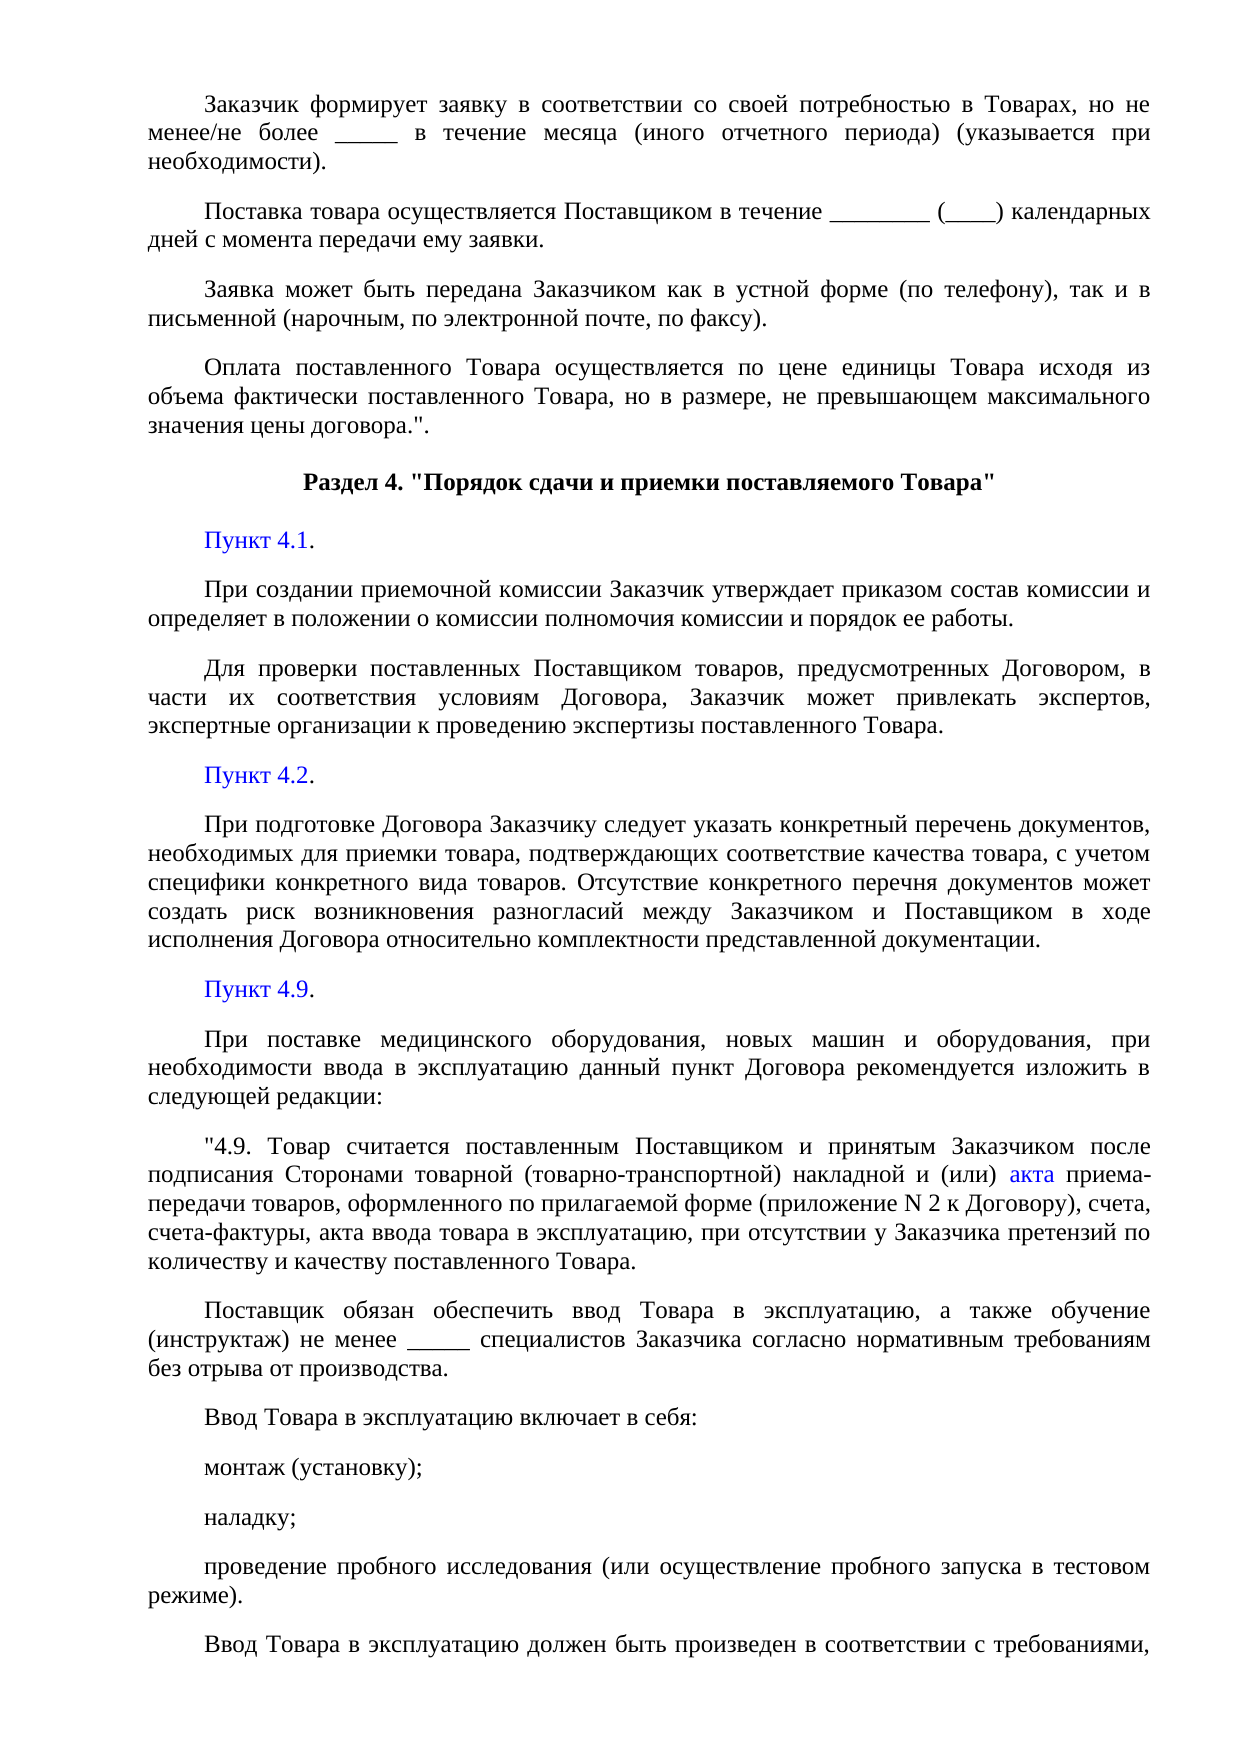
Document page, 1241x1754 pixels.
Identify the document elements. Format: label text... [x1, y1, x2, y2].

text наладку; [148, 1502, 1152, 1530]
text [148, 1629, 1152, 1658]
text Поставка товара осуществляется Поставщиком в течение ________ (____) календарных дней с момента передачи ему заявки. [148, 196, 1152, 253]
text Заказчик формирует заявку в соответствии со своей потребностью в Товарах, но не менее/не более _____ в течение месяца (иного отчетного периода) (указывается при необходимости). [148, 89, 1152, 175]
title Раздел 4. "Порядок сдачи и приемки поставляемого Товара" [148, 467, 1152, 496]
text Оплата поставленного Товара осуществляется по цене единицы Товара исходя из объема фактически поставленного Товара, но в размере, не превышающем максимального значения цены договора.". [148, 352, 1152, 439]
text Пункт 4.9. [148, 974, 1152, 1003]
text Пункт 4.1. [148, 525, 1152, 554]
text проведение пробного исследования (или осуществление пробного запуска в тестовом режиме). [148, 1551, 1152, 1609]
text "4.9. Товар считается поставленным Поставщиком и принятым Заказчиком после подписания Сторонами товарной (товарно-транспортной) накладной и (или) акта приема-передачи товаров, оформленного по прилагаемой форме (приложение N 2 к Договору), счета, счета-фактуры, акта ввода товара в эксплуатацию, при отсутствии у Заказчика претензий по количеству и качеству поставленного Товара. [148, 1131, 1152, 1274]
text При поставке медицинского оборудования, новых машин и оборудования, при необходимости ввода в эксплуатацию данный пункт Договора рекомендуется изложить в следующей редакции: [148, 1024, 1152, 1110]
text Заявка может быть передана Заказчиком как в устной форме (по телефону), так и в письменной (нарочным, по электронной почте, по факсу). [148, 274, 1152, 332]
text При создании приемочной комиссии Заказчик утверждает приказом состав комиссии и определяет в положении о комиссии полномочия комиссии и порядок ее работы. [148, 574, 1152, 632]
text Поставщик обязан обеспечить ввод Товара в эксплуатацию, а также обучение (инструктаж) не менее _____ специалистов Заказчика согласно нормативным требованиям без отрыва от производства. [148, 1295, 1152, 1382]
text монтаж (установку); [148, 1452, 1152, 1481]
text При подготовке Договора Заказчику следует указать конкретный перечень документов, необходимых для приемки товара, подтверждающих соответствие качества товара, с учетом специфики конкретного вида товаров. Отсутствие конкретного перечня документов может создать риск возникновения разногласий между Заказчиком и Поставщиком в ходе исполнения Договора относительно комплектности представленной документации. [148, 809, 1152, 953]
text Ввод Товара в эксплуатацию включает в себя: [148, 1402, 1152, 1431]
text Пункт 4.2. [148, 760, 1152, 789]
text Для проверки поставленных Поставщиком товаров, предусмотренных Договором, в части их соответствия условиям Договора, Заказчик может привлекать экспертов, экспертные организации к проведению экспертизы поставленного Товара. [148, 653, 1152, 739]
